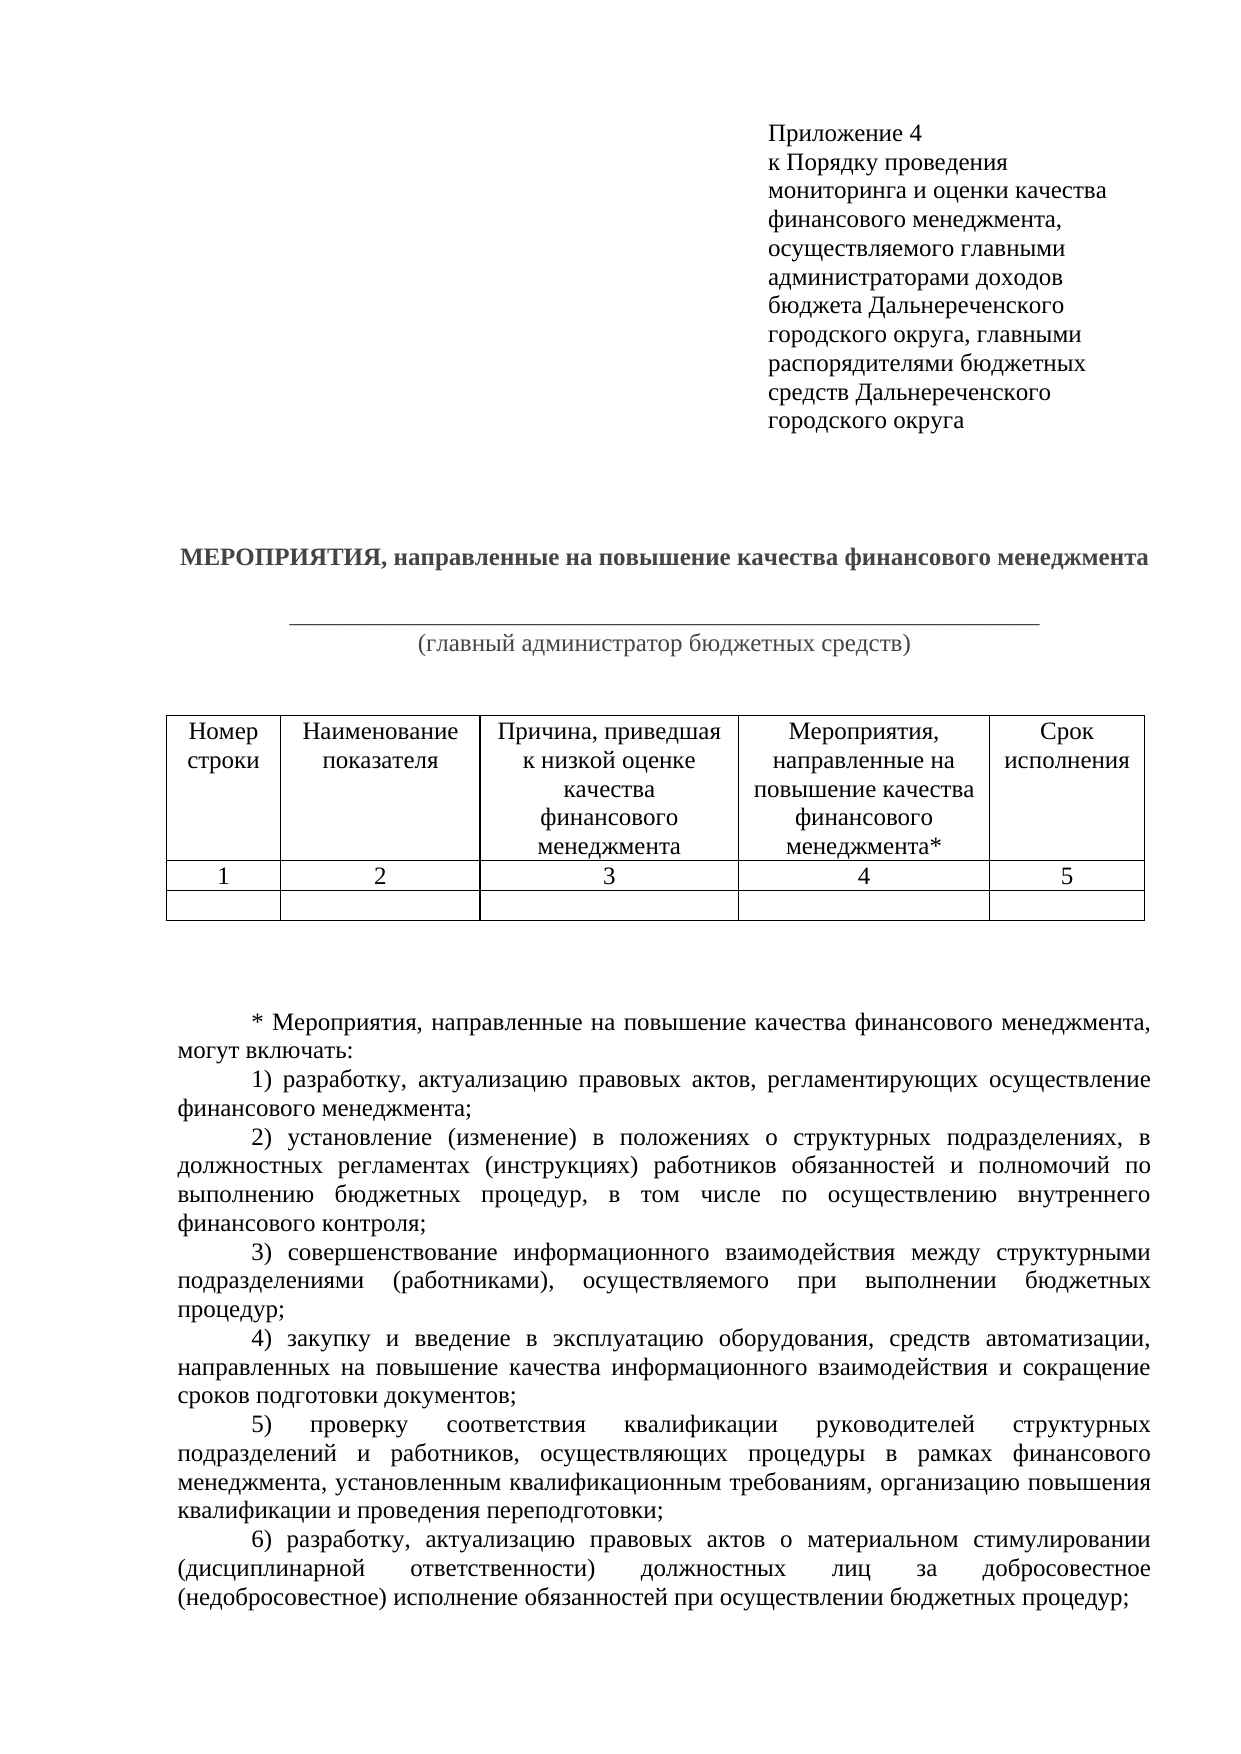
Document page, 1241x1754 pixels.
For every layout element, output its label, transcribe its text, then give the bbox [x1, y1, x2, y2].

text 4) закупку и введение в эксплуатацию оборудования, средств автоматизации, направленных на повышение качества информационного взаимодействия и сокращение сроков подготовки документов; [177, 1323, 1152, 1409]
text ____________________________________________________________ [177, 571, 1152, 628]
text городского округа, главными распорядителями бюджетных средств Дальнереченского городского округа [768, 319, 1152, 434]
table_header Срок исполнения [990, 716, 1144, 860]
table_cell 5 [990, 861, 1144, 890]
table_cell [281, 891, 479, 919]
table_cell 3 [481, 861, 738, 890]
table_header Причина, приведшая к низкой оценке качества финансового менеджмента [481, 716, 738, 860]
text 5) проверку соответствия квалификации руководителей структурных подразделений и работников, осуществляющих процедуры в рамках финансового менеджмента, установленным квалификационным требованиям, организацию повышения квалификации и проведения переподготовки; [177, 1409, 1152, 1524]
text Приложение 4 [768, 118, 1152, 147]
table_cell [739, 891, 989, 919]
text (главный администратор бюджетных средств) [177, 628, 1152, 685]
table_cell [481, 891, 738, 919]
text к Порядку проведения мониторинга и оценки качества финансового менеджмента, осуществляемого главными администраторами доходов бюджета Дальнереченского [768, 147, 1152, 319]
text 1) разработку, актуализацию правовых актов, регламентирующих осуществление финансового менеджмента; [177, 1064, 1152, 1122]
table_header Наименование показателя [281, 716, 479, 860]
table_cell [990, 891, 1144, 919]
text МЕРОПРИЯТИЯ, направленные на повышение качества финансового менеджмента [177, 542, 1152, 571]
text 2) установление (изменение) в положениях о структурных подразделениях, в должностных регламентах (инструкциях) работников обязанностей и полномочий по выполнению бюджетных процедур, в том числе по осуществлению внутреннего финансового контроля; [177, 1122, 1152, 1237]
table_header Мероприятия, направленные на повышение качества финансового менеджмента* [739, 716, 989, 860]
table_cell 4 [739, 861, 989, 890]
table_cell 1 [167, 861, 280, 890]
text * Мероприятия, направленные на повышение качества финансового менеджмента, могут включать: [177, 1007, 1152, 1064]
text 6) разработку, актуализацию правовых актов о материальном стимулировании (дисциплинарной ответственности) должностных лиц за добросовестное (недобросовестное) исполнение обязанностей при осуществлении бюджетных процедур; [177, 1524, 1152, 1611]
table_cell [167, 891, 280, 919]
text 3) совершенствование информационного взаимодействия между структурными подразделениями (работниками), осуществляемого при выполнении бюджетных процедур; [177, 1237, 1152, 1323]
table_header Номер строки [167, 716, 280, 860]
table_cell 2 [281, 861, 479, 890]
